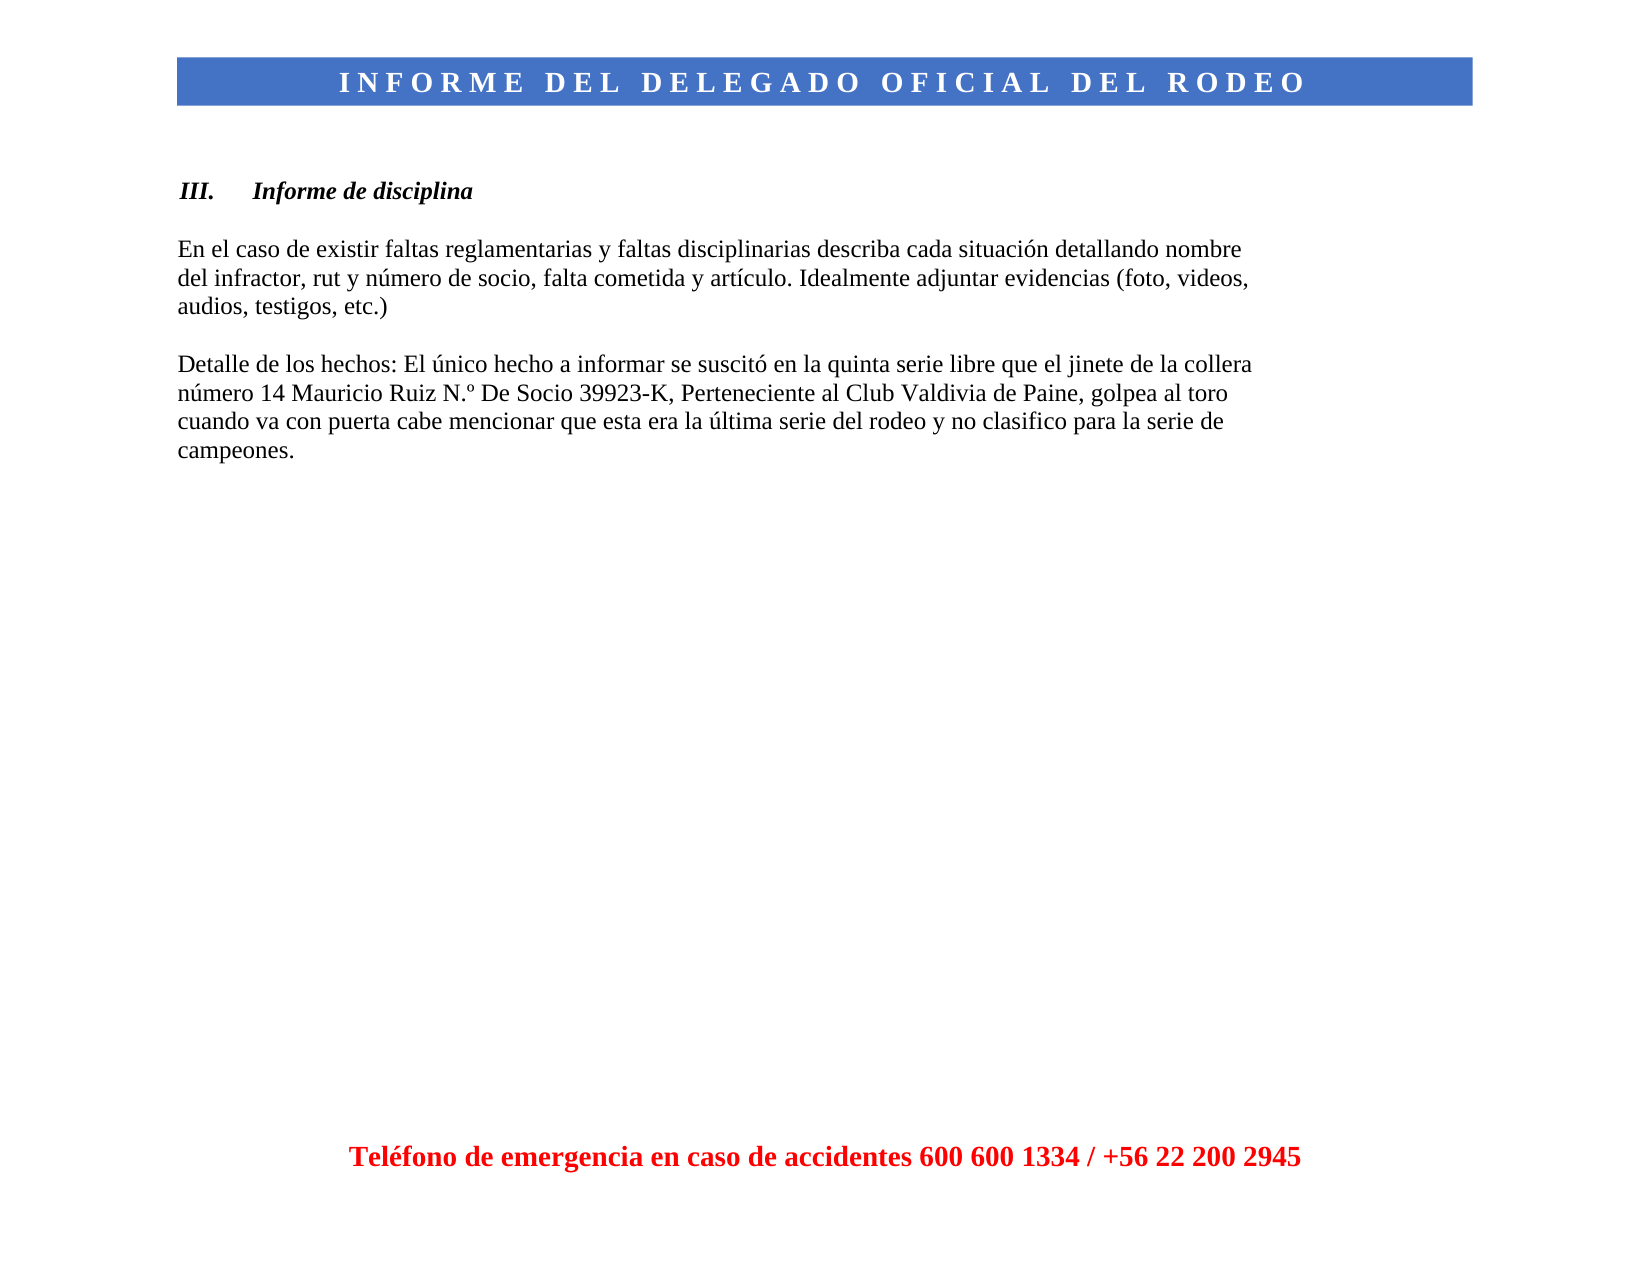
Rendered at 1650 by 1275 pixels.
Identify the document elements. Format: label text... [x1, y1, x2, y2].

text En el caso de existir faltas reglamentarias y faltas disciplinarias describa cada situación detallando nombre del infractor, rut y número de socio, falta cometida y artículo. Idealmente adjuntar evidencias (foto, videos, audios, testigos, etc.) [177, 234, 1266, 320]
text Detalle de los hechos: El único hecho a informar se suscitó en la quinta serie libre que el jinete de la collera número 14 Mauricio Ruiz N.º De Socio 39923-K, Perteneciente al Club Valdivia de Paine, golpea al toro cuando va con puerta cabe mencionar que esta era la última serie del rodeo y no clasifico para la serie de campeones. [177, 349, 1266, 464]
list Informe de disciplina [215, 176, 1266, 205]
